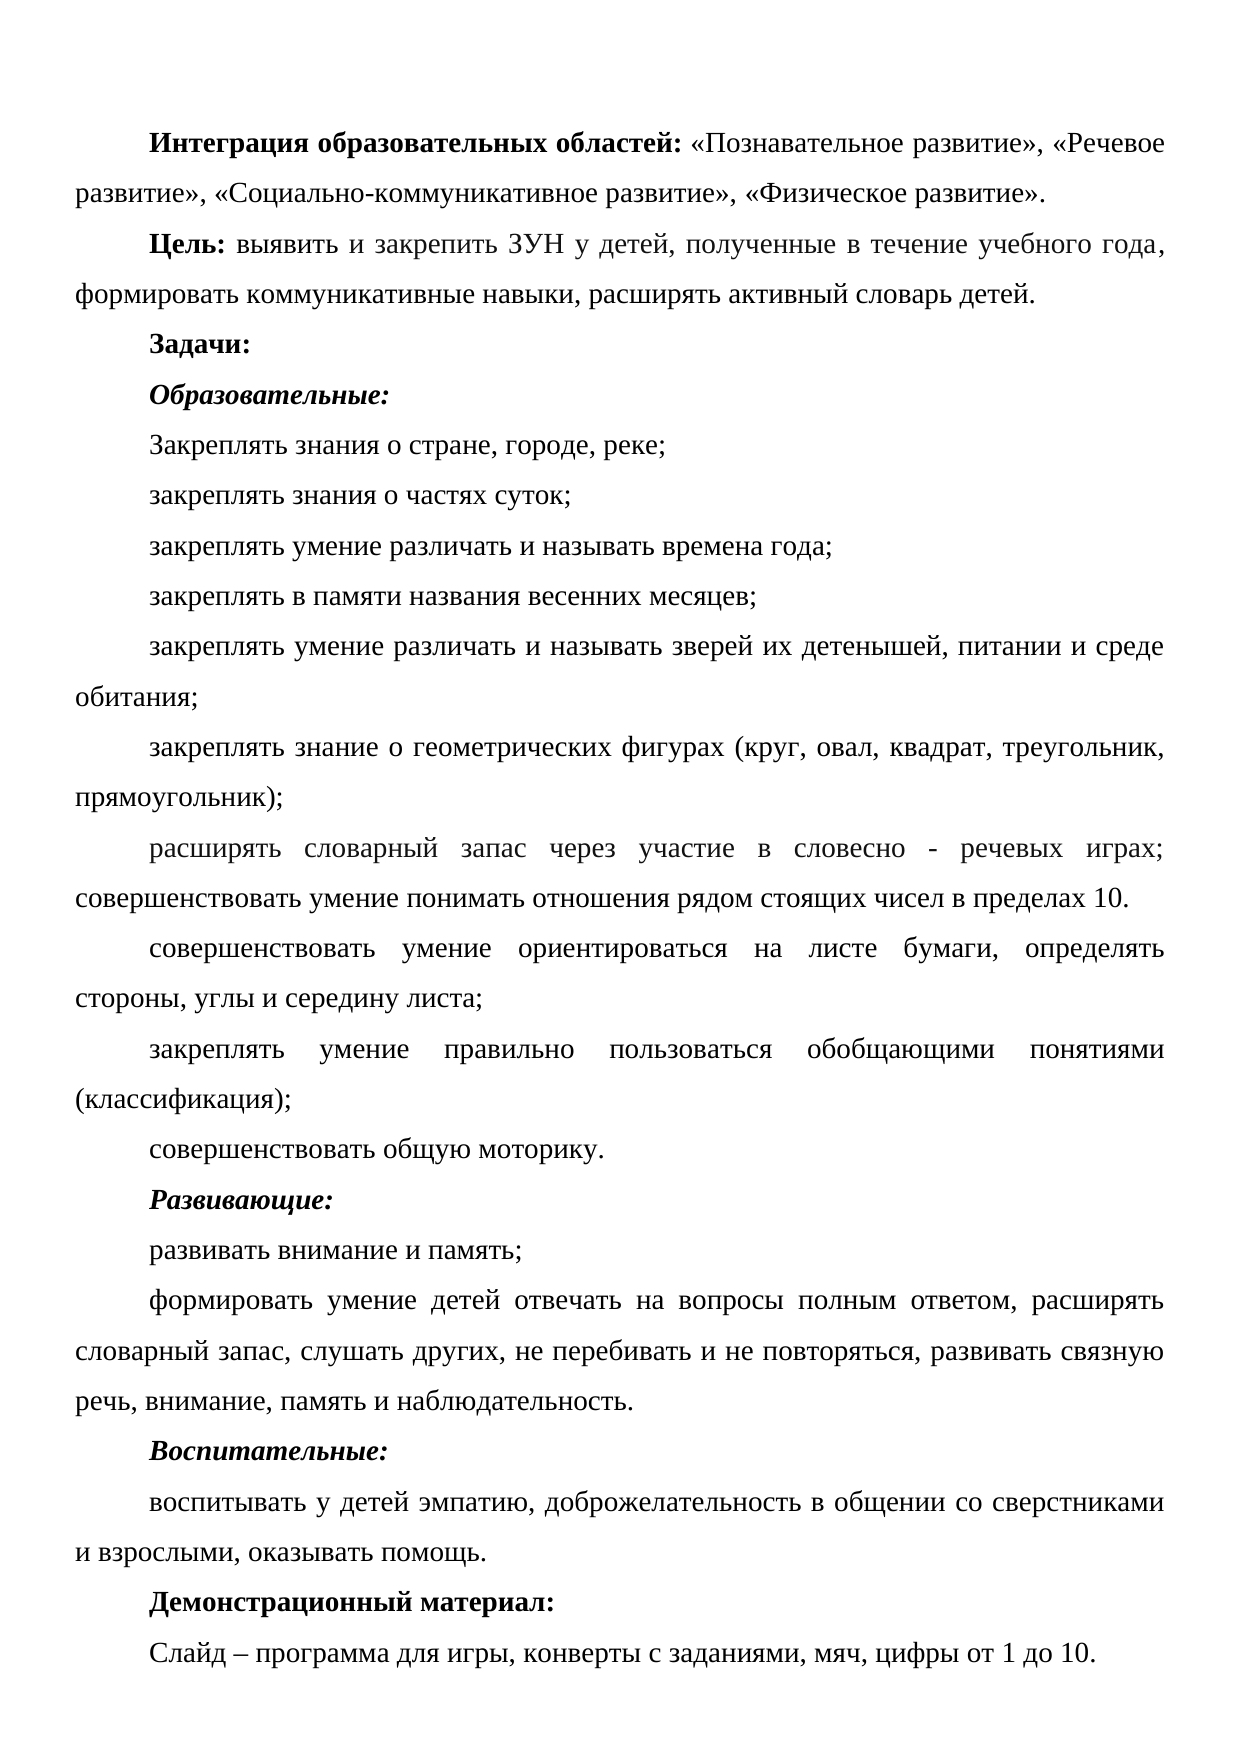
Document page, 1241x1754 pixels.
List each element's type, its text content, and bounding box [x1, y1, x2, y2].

text Демонстрационный материал: [75, 1584, 1165, 1618]
text Задачи: [75, 327, 1165, 360]
text закреплять в памяти названия весенних месяцев; [75, 578, 1165, 612]
text Воспитательные: [75, 1433, 1165, 1467]
text Закреплять знания о стране, городе, реке; [75, 427, 1165, 461]
text совершенствовать умение ориентироваться на листе бумаги, определять стороны, углы и середину листа; [75, 930, 1165, 1014]
text развивать внимание и память; [75, 1232, 1165, 1266]
text формировать умение детей отвечать на вопросы полным ответом, расширять словарный запас, слушать других, не перебивать и не повторяться, развивать связную речь, внимание, память и наблюдательность. [75, 1282, 1165, 1417]
text закреплять умение различать и называть зверей их детенышей, питании и среде обитания; [75, 628, 1165, 712]
text закреплять знания о частях суток; [75, 477, 1165, 511]
text Цель: выявить и закрепить ЗУН у детей, полученные в течение учебного года, формировать коммуникативные навыки, расширять активный словарь детей. [75, 226, 1165, 310]
text закреплять знание о геометрических фигурах (круг, овал, квадрат, треугольник, прямоугольник); [75, 729, 1165, 813]
text Слайд – программа для игры, конверты с заданиями, мяч, цифры от 1 до 10. [75, 1635, 1165, 1668]
text закреплять умение правильно пользоваться обобщающими понятиями (классификация); [75, 1031, 1165, 1115]
text совершенствовать общую моторику. [75, 1132, 1165, 1165]
text Развивающие: [75, 1182, 1165, 1215]
text расширять словарный запас через участие в словесно - речевых играх; совершенствовать умение понимать отношения рядом стоящих чисел в пределах 10. [75, 830, 1165, 913]
text закреплять умение различать и называть времена года; [75, 528, 1165, 561]
text Образовательные: [75, 377, 1165, 410]
text Интеграция образовательных областей: «Познавательное развитие», «Речевое развитие», «Социально-коммуникативное развитие», «Физическое развитие». [75, 125, 1165, 209]
text воспитывать у детей эмпатию, доброжелательность в общении со сверстниками и взрослыми, оказывать помощь. [75, 1484, 1165, 1568]
